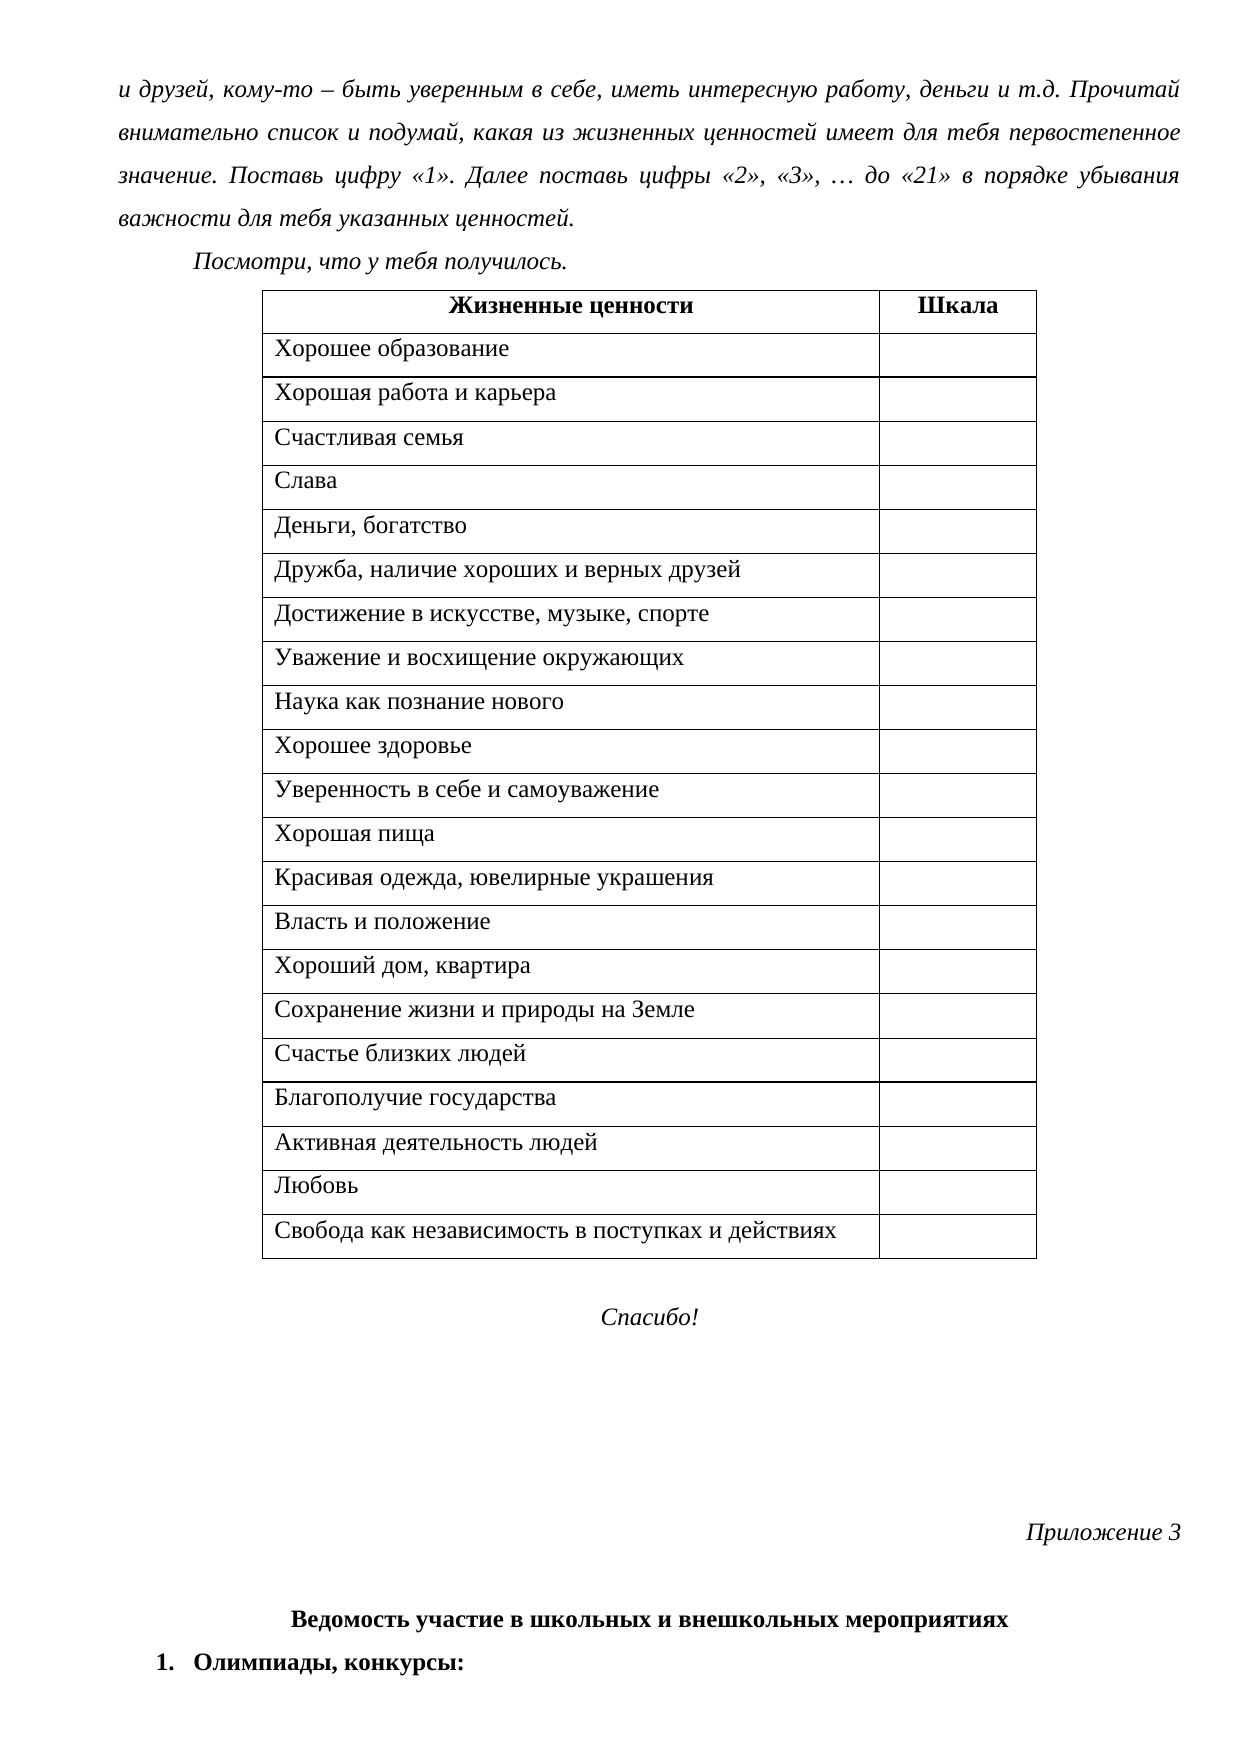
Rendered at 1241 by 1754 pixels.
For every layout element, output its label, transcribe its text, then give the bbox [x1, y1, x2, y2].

table_cell Слава [263, 466, 879, 509]
table_header Жизненные ценности [263, 291, 879, 332]
text Ведомость участие в школьных и внешкольных мероприятиях [118, 1604, 1181, 1632]
table_cell [880, 334, 1036, 376]
table_cell [880, 1083, 1036, 1126]
table_cell Уважение и восхищение окружающих [263, 642, 879, 685]
table_cell Благополучие государства [263, 1083, 879, 1126]
table_cell Свобода как независимость в поступках и действиях [263, 1215, 879, 1258]
table_cell [880, 818, 1036, 861]
table_cell [880, 1127, 1036, 1169]
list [118, 74, 1181, 232]
table_cell Наука как познание нового [263, 686, 879, 729]
table_cell [880, 1215, 1036, 1258]
table_header Шкала [880, 291, 1036, 332]
table_cell Активная деятельность людей [263, 1127, 879, 1169]
table_cell Счастливая семья [263, 422, 879, 464]
table_cell [880, 686, 1036, 729]
list Олимпиады, конкурсы: [156, 1647, 1181, 1676]
table_cell [880, 730, 1036, 773]
table_cell Достижение в искусстве, музыке, спорте [263, 598, 879, 641]
table_cell Хорошая пища [263, 818, 879, 861]
table_cell Хороший дом, квартира [263, 950, 879, 993]
table_cell Хорошее образование [263, 334, 879, 376]
table_cell [880, 906, 1036, 949]
table_cell [880, 422, 1036, 464]
text Спасибо! [118, 1302, 1181, 1331]
table_cell Любовь [263, 1171, 879, 1214]
table_cell [880, 774, 1036, 817]
table_cell [880, 1171, 1036, 1214]
table_cell Сохранение жизни и природы на Земле [263, 994, 879, 1037]
table_cell [880, 378, 1036, 421]
table_cell [880, 554, 1036, 597]
table_cell Красивая одежда, ювелирные украшения [263, 862, 879, 905]
table_cell [880, 994, 1036, 1037]
table_cell Счастье близких людей [263, 1039, 879, 1081]
table_cell Хорошая работа и карьера [263, 378, 879, 421]
table_cell [880, 510, 1036, 553]
table_cell [880, 598, 1036, 641]
table_cell Дружба, наличие хороших и верных друзей [263, 554, 879, 597]
table_cell [880, 950, 1036, 993]
table_cell Власть и положение [263, 906, 879, 949]
table_cell Уверенность в себе и самоуважение [263, 774, 879, 817]
list Посмотри, что у тебя получилось. [118, 246, 1181, 275]
table_cell Деньги, богатство [263, 510, 879, 553]
table_cell [880, 466, 1036, 509]
text Приложение 3 [118, 1517, 1181, 1546]
table_cell [880, 642, 1036, 685]
table_cell [880, 1039, 1036, 1081]
table_cell [880, 862, 1036, 905]
table_cell Хорошее здоровье [263, 730, 879, 773]
